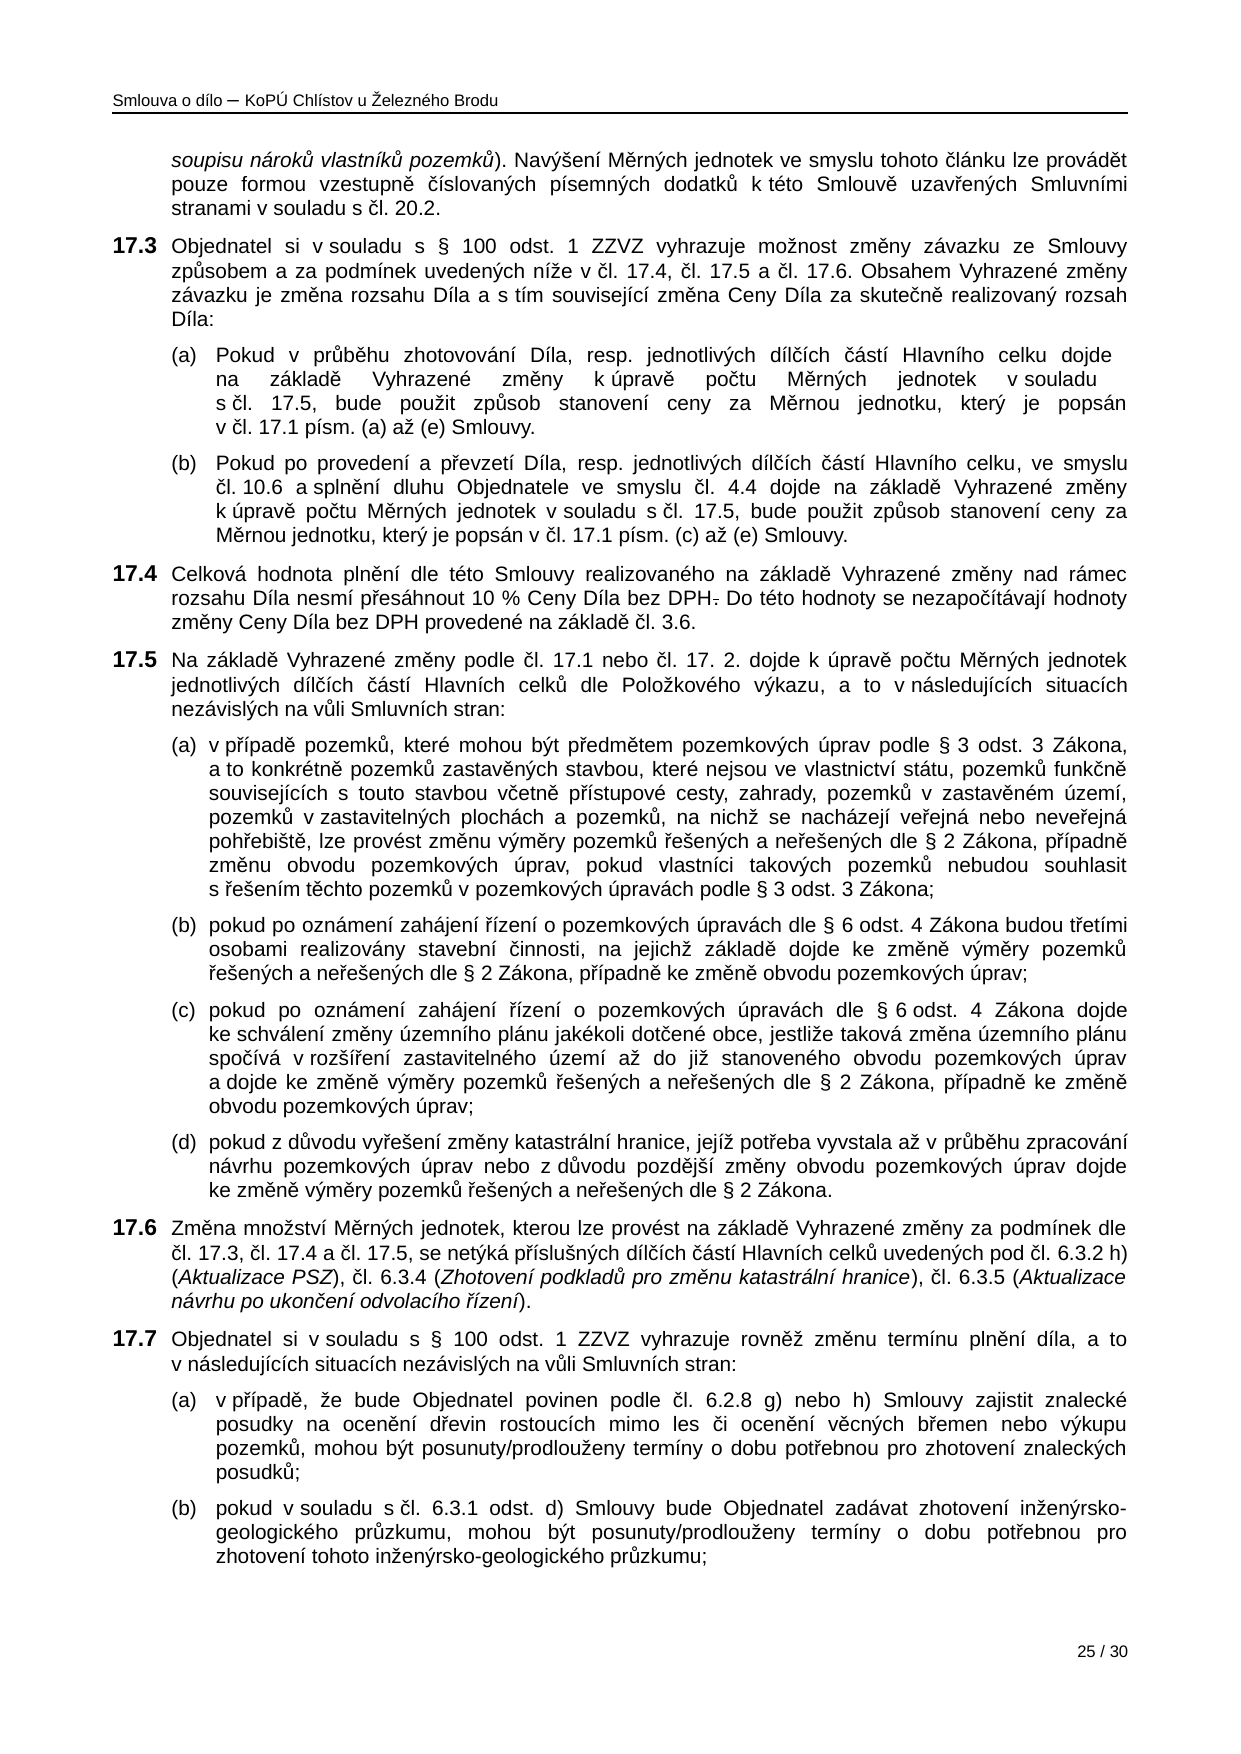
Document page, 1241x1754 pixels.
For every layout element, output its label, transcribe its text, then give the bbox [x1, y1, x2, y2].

text Na základě Vyhrazené změny podle čl. 17.1 nebo čl. 17. 2. dojde k úpravě počtu Měrných jednotek jednotlivých dílčích částí Hlavních celků dle Položkového výkazu, a to v následujících situacích nezávislých na vůli Smluvních stran: [112, 646, 1128, 721]
list pokud v souladu s čl. 6.3.1 odst. d) Smlouvy bude Objednatel zadávat zhotovení inženýrsko-geologického průzkumu, mohou být posunuty/prodlouženy termíny o dobu potřebnou pro zhotovení tohoto inženýrsko-geologického průzkumu; [171, 1496, 1128, 1568]
text Celková hodnota plnění dle této Smlouvy realizovaného na základě Vyhrazené změny nad rámec rozsahu Díla nesmí přesáhnout 10 % Ceny Díla bez DPH. Do této hodnoty se nezapočítávají hodnoty změny Ceny Díla bez DPH provedené na základě čl. 3.6. [112, 559, 1128, 634]
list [171, 148, 1128, 219]
list pokud z důvodu vyřešení změny katastrální hranice, jejíž potřeba vyvstala až v průběhu zpracování návrhu pozemkových úprav nebo z důvodu pozdější změny obvodu pozemkových úprav dojde ke změně výměry pozemků řešených a neřešených dle § 2 Zákona. [171, 1130, 1128, 1202]
text Objednatel si v souladu s § 100 odst. 1 ZZVZ vyhrazuje možnost změny závazku ze Smlouvy způsobem a za podmínek uvedených níže v čl. 17.4, čl. 17.5 a čl. 17.6. Obsahem Vyhrazené změny závazku je změna rozsahu Díla a s tím související změna Ceny Díla za skutečně realizovaný rozsah Díla: [112, 232, 1128, 330]
list Pokud v průběhu zhotovování Díla, resp. jednotlivých dílčích částí Hlavního celku dojde na základě Vyhrazené změny k úpravě počtu Měrných jednotek v souladu s čl. 17.5, bude použit způsob stanovení ceny za Měrnou jednotku, který je popsán v čl. 17.1 písm. (a) až (e) Smlouvy. [171, 343, 1128, 439]
list Pokud po provedení a převzetí Díla, resp. jednotlivých dílčích částí Hlavního celku, ve smyslu čl. 10.6 a splnění dluhu Objednatele ve smyslu čl. 4.4 dojde na základě Vyhrazené změny k úpravě počtu Měrných jednotek v souladu s čl. 17.5, bude použit způsob stanovení ceny za Měrnou jednotku, který je popsán v čl. 17.1 písm. (c) až (e) Smlouvy. [171, 451, 1128, 547]
list pokud po oznámení zahájení řízení o pozemkových úpravách dle § 6 odst. 4 Zákona budou třetími osobami realizovány stavební činnosti, na jejichž základě dojde ke změně výměry pozemků řešených a neřešených dle § 2 Zákona, případně ke změně obvodu pozemkových úprav; [171, 913, 1128, 985]
text Objednatel si v souladu s § 100 odst. 1 ZZVZ vyhrazuje rovněž změnu termínu plnění díla, a to v následujících situacích nezávislých na vůli Smluvních stran: [112, 1325, 1128, 1375]
list v případě pozemků, které mohou být předmětem pozemkových úprav podle § 3 odst. 3 Zákona, a to konkrétně pozemků zastavěných stavbou, které nejsou ve vlastnictví státu, pozemků funkčně souvisejících s touto stavbou včetně přístupové cesty, zahrady, pozemků v zastavěném území, pozemků v zastavitelných plochách a pozemků, na nichž se nacházejí veřejná nebo neveřejná pohřebiště, lze provést změnu výměry pozemků řešených a neřešených dle § 2 Zákona, případně změnu obvodu pozemkových úprav, pokud vlastníci takových pozemků nebudou souhlasit s řešením těchto pozemků v pozemkových úpravách podle § 3 odst. 3 Zákona; [171, 733, 1128, 901]
list v případě, že bude Objednatel povinen podle čl. 6.2.8 g) nebo h) Smlouvy zajistit znalecké posudky na ocenění dřevin rostoucích mimo les či ocenění věcných břemen nebo výkupu pozemků, mohou být posunuty/prodlouženy termíny o dobu potřebnou pro zhotovení znaleckých posudků; [171, 1388, 1128, 1484]
text Změna množství Měrných jednotek, kterou lze provést na základě Vyhrazené změny za podmínek dle čl. 17.3, čl. 17.4 a čl. 17.5, se netýká příslušných dílčích částí Hlavních celků uvedených pod čl. 6.3.2 h) (Aktualizace PSZ), čl. 6.3.4 (Zhotovení podkladů pro změnu katastrální hranice), čl. 6.3.5 (Aktualizace návrhu po ukončení odvolacího řízení). [112, 1214, 1128, 1312]
list pokud po oznámení zahájení řízení o pozemkových úpravách dle § 6 odst. 4 Zákona dojde ke schválení změny územního plánu jakékoli dotčené obce, jestliže taková změna územního plánu spočívá v rozšíření zastavitelného území až do již stanoveného obvodu pozemkových úprav a dojde ke změně výměry pozemků řešených a neřešených dle § 2 Zákona, případně ke změně obvodu pozemkových úprav; [171, 998, 1128, 1117]
